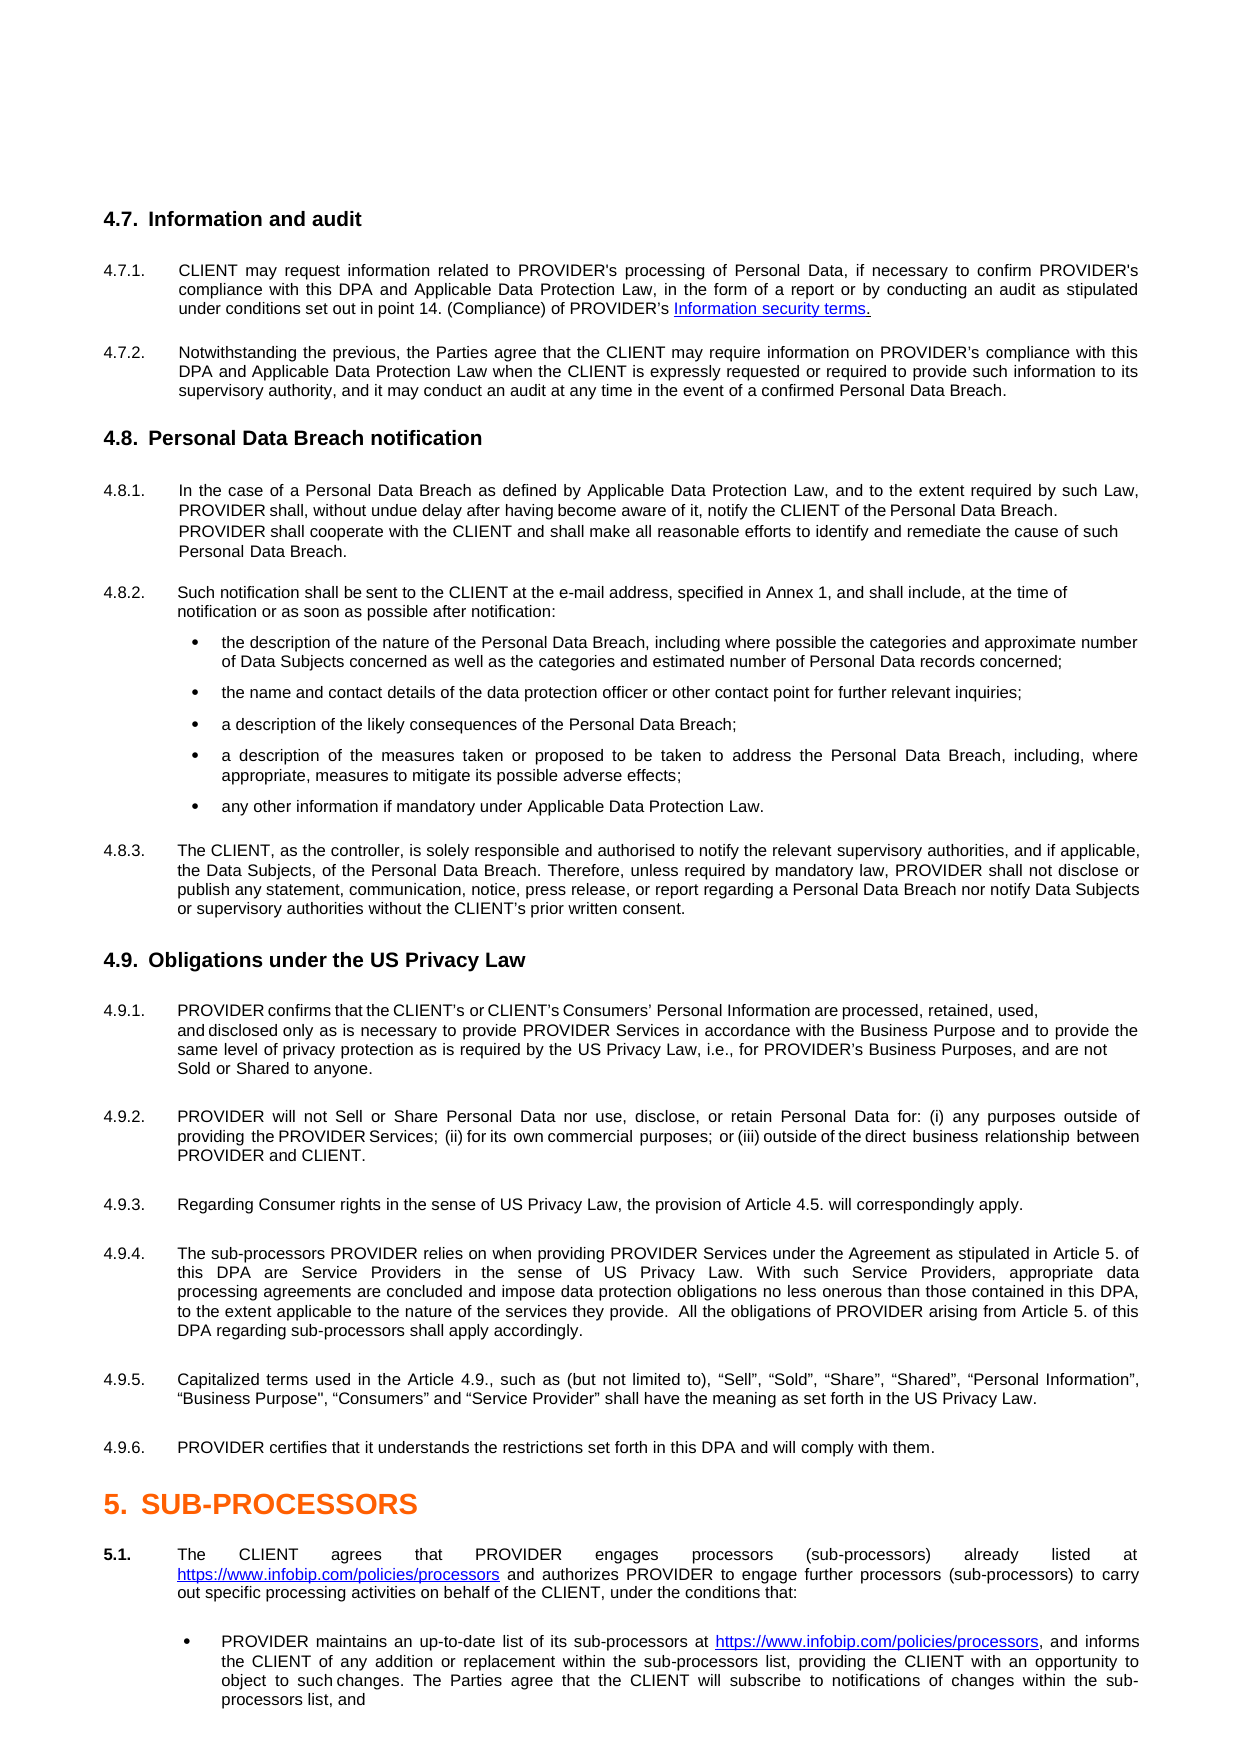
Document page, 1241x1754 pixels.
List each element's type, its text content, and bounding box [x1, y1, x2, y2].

text 4.9. Obligations under the US Privacy Law [103, 948, 1154, 972]
text  the description of the nature of the Personal Data Breach, including where possible the categories and approximate number of Data Subjects concerned as well as the categories and estimated number of Personal Data records concerned; [192, 632, 1142, 671]
text  a description of the likely consequences of the Personal Data Breach; [192, 714, 1154, 734]
text 4.7.2. Notwithstanding the previous, the Parties agree that the CLIENT may require information on PROVIDER’s compliance with this DPA and Applicable Data Protection Law when the CLIENT is expressly requested or required to provide such information to its supervisory authority, and it may conduct an audit at any time in the event of a confirmed Personal Data Breach. [103, 343, 1138, 400]
text 5. SUB-PROCESSORS [103, 1487, 1154, 1521]
text  the name and contact details of the data protection officer or other contact point for further relevant inquiries; [192, 683, 1154, 702]
text  a description of the measures taken or proposed to be taken to address the Personal Data Breach, including, where appropriate, measures to mitigate its possible adverse effects; [192, 746, 1142, 785]
text 5.1. The CLIENT agrees that PROVIDER engages processors (sub-processors) already listed at https://www.infobip.com/policies/processors and authorizes PROVIDER to engage further processors (sub-processors) to carry out specific processing activities on behalf of the CLIENT, under the conditions that: [103, 1545, 1139, 1602]
text 4.9.1. PROVIDERconfirmsthattheCLIENT’s orCLIENT’sConsumers’ Personal Informationareprocessed, retained, used, anddisclosed only as is necessary to provide PROVIDER Services in accordance with the Business Purpose and to provide the same level of privacy protection as is required by the US Privacy Law, i.e., for PROVIDER’s Business Purposes, and are not Sold or Shared to anyone. [103, 1002, 1142, 1078]
text 4.7.1. CLIENT may request information related to PROVIDER's processing of Personal Data, if necessary to confirm PROVIDER's compliance with this DPA and Applicable Data Protection Law, in the form of a report or by conducting an audit as stipulated under conditions set out in point 14. (Compliance) of PROVIDER’s Information security terms. [103, 261, 1139, 318]
text 4.9.4. The sub-processors PROVIDER relies on when providing PROVIDER Services under the Agreement as stipulated in Article 5. of this DPA are Service Providers in the sense of US Privacy Law. With such Service Providers, appropriate data processing agreements are concluded and impose data protection obligations no less onerous than those contained in this DPA, to the extent applicable to the nature of the services they provide. All the obligations of PROVIDER arising from Article 5. of this DPA regarding sub-processors shall apply accordingly. [103, 1244, 1139, 1340]
text 4.7. Information and audit [103, 207, 1154, 231]
text 4.9.3. Regarding Consumer rights in the sense of US Privacy Law, the provision of Article 4.5. will correspondingly apply. [103, 1195, 1154, 1214]
text  any other information if mandatory under Applicable Data Protection Law. [192, 796, 1154, 816]
text 4.8. Personal Data Breach notification [103, 425, 1154, 449]
text 4.8.3. The CLIENT, as the controller, is solely responsible and authorised to notify the relevant supervisory authorities, and if applicable, the Data Subjects, of the Personal Data Breach. Therefore, unless required by mandatory law, PROVIDER shall not disclose or publish any statement, communication, notice, press release, or report regarding a Personal Data Breach nor notify Data Subjects or supervisory authorities without the CLIENT’s prior written consent. [103, 841, 1142, 918]
text 4.9.6. PROVIDER certifies that it understands the restrictions set forth in this DPA and will comply with them. [103, 1438, 1154, 1457]
text 4.9.5. Capitalized terms used in the Article 4.9., such as (but not limited to), “Sell”, “Sold”, “Share”, “Shared”, “Personal Information”, “Business Purpose", “Consumers” and “Service Provider” shall have the meaning as set forth in the US Privacy Law. [103, 1370, 1142, 1408]
text 4.8.1. In the case of a Personal Data Breach as defined by Applicable Data Protection Law, and to the extent required by such Law, PROVIDERshall, without undue delay after havingbecome aware of it, notify the CLIENT of thePersonal Data Breach. PROVIDER shall cooperate with the CLIENT and shall make all reasonable efforts to identify and remediate the cause of such Personal Data Breach. [103, 480, 1142, 561]
text  PROVIDER maintains an up-to-date list of its sub-processors at https://www.infobip.com/policies/processors, and informs the CLIENT of any addition or replacement within the sub-processors list, providing the CLIENT with an opportunity to object to suchchanges. The Parties agree that the CLIENT will subscribe to notifications of changes within the sub-processors list, and [184, 1632, 1139, 1709]
text 4.9.2. PROVIDER will not Sell or Share Personal Data nor use, disclose, or retain Personal Data for: (i) any purposes outside of providing thePROVIDERServices; (ii)forits owncommercial purposes; or(iii)outsideofthedirect business relationship between PROVIDER and CLIENT. [103, 1108, 1139, 1165]
text 4.8.2. Such notification shall besent to the CLIENT at the e-mail address, specified in Annex 1, and shall include, at the time of notification or as soon as possible after notification: [103, 582, 1142, 621]
